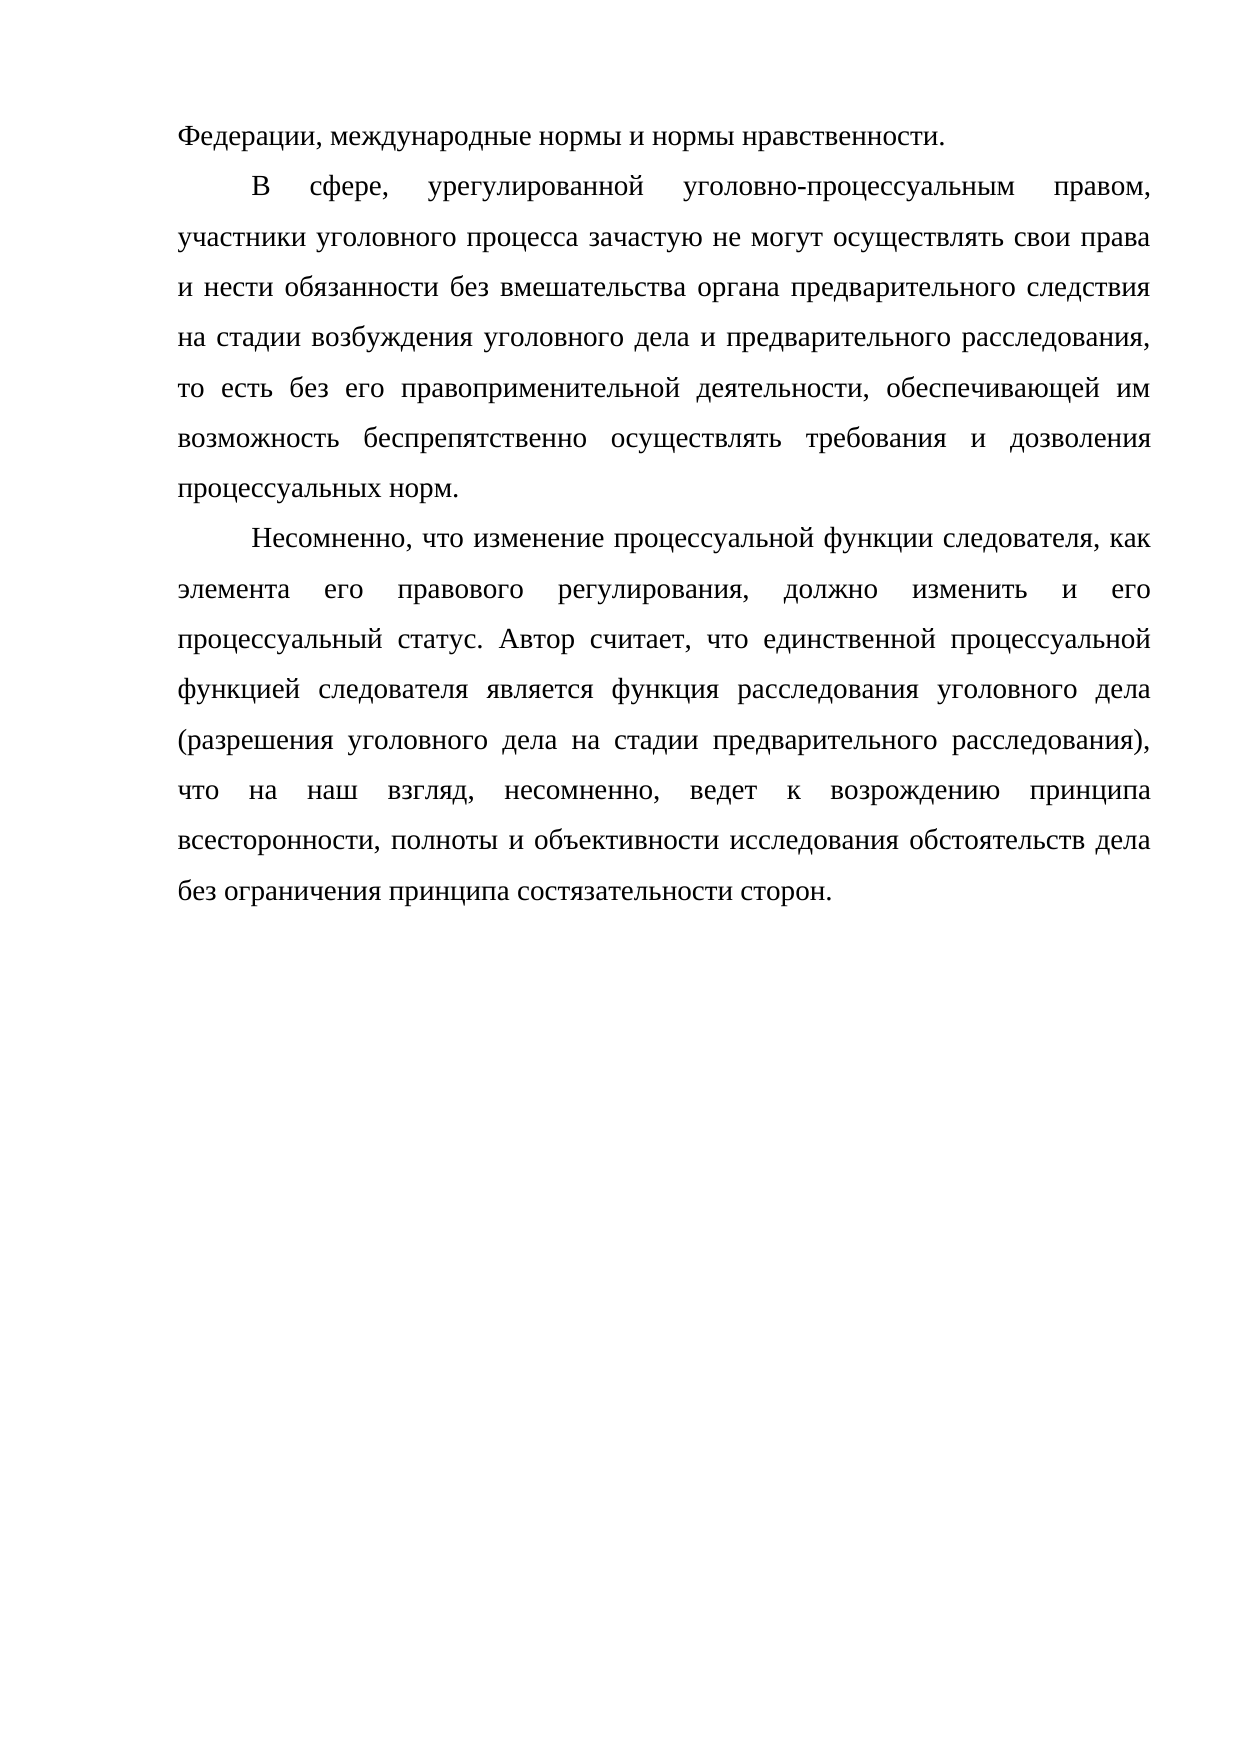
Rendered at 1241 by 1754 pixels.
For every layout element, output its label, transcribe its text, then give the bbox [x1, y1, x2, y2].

text Несомненно, что изменение процессуальной функции следователя, как элемента его правового регулирования, должно изменить и его процессуальный статус. Автор считает, что единственной процессуальной функцией следователя является функция расследования уголовного дела (разрешения уголовного дела на стадии предварительного расследования), что на наш взгляд, несомненно, ведет к возрождению принципа всесторонности, полноты и объективности исследования обстоятельств дела без ограничения принципа состязательности сторон. [177, 521, 1152, 906]
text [177, 118, 1152, 152]
text В сфере, урегулированной уголовно-процессуальным правом, участники уголовного процесса зачастую не могут осуществлять свои права и нести обязанности без вмешательства органа предварительного следствия на стадии возбуждения уголовного дела и предварительного расследования, то есть без его правоприменительной деятельности, обеспечивающей им возможность беспрепятственно осуществлять требования и дозволения процессуальных норм. [177, 168, 1152, 504]
